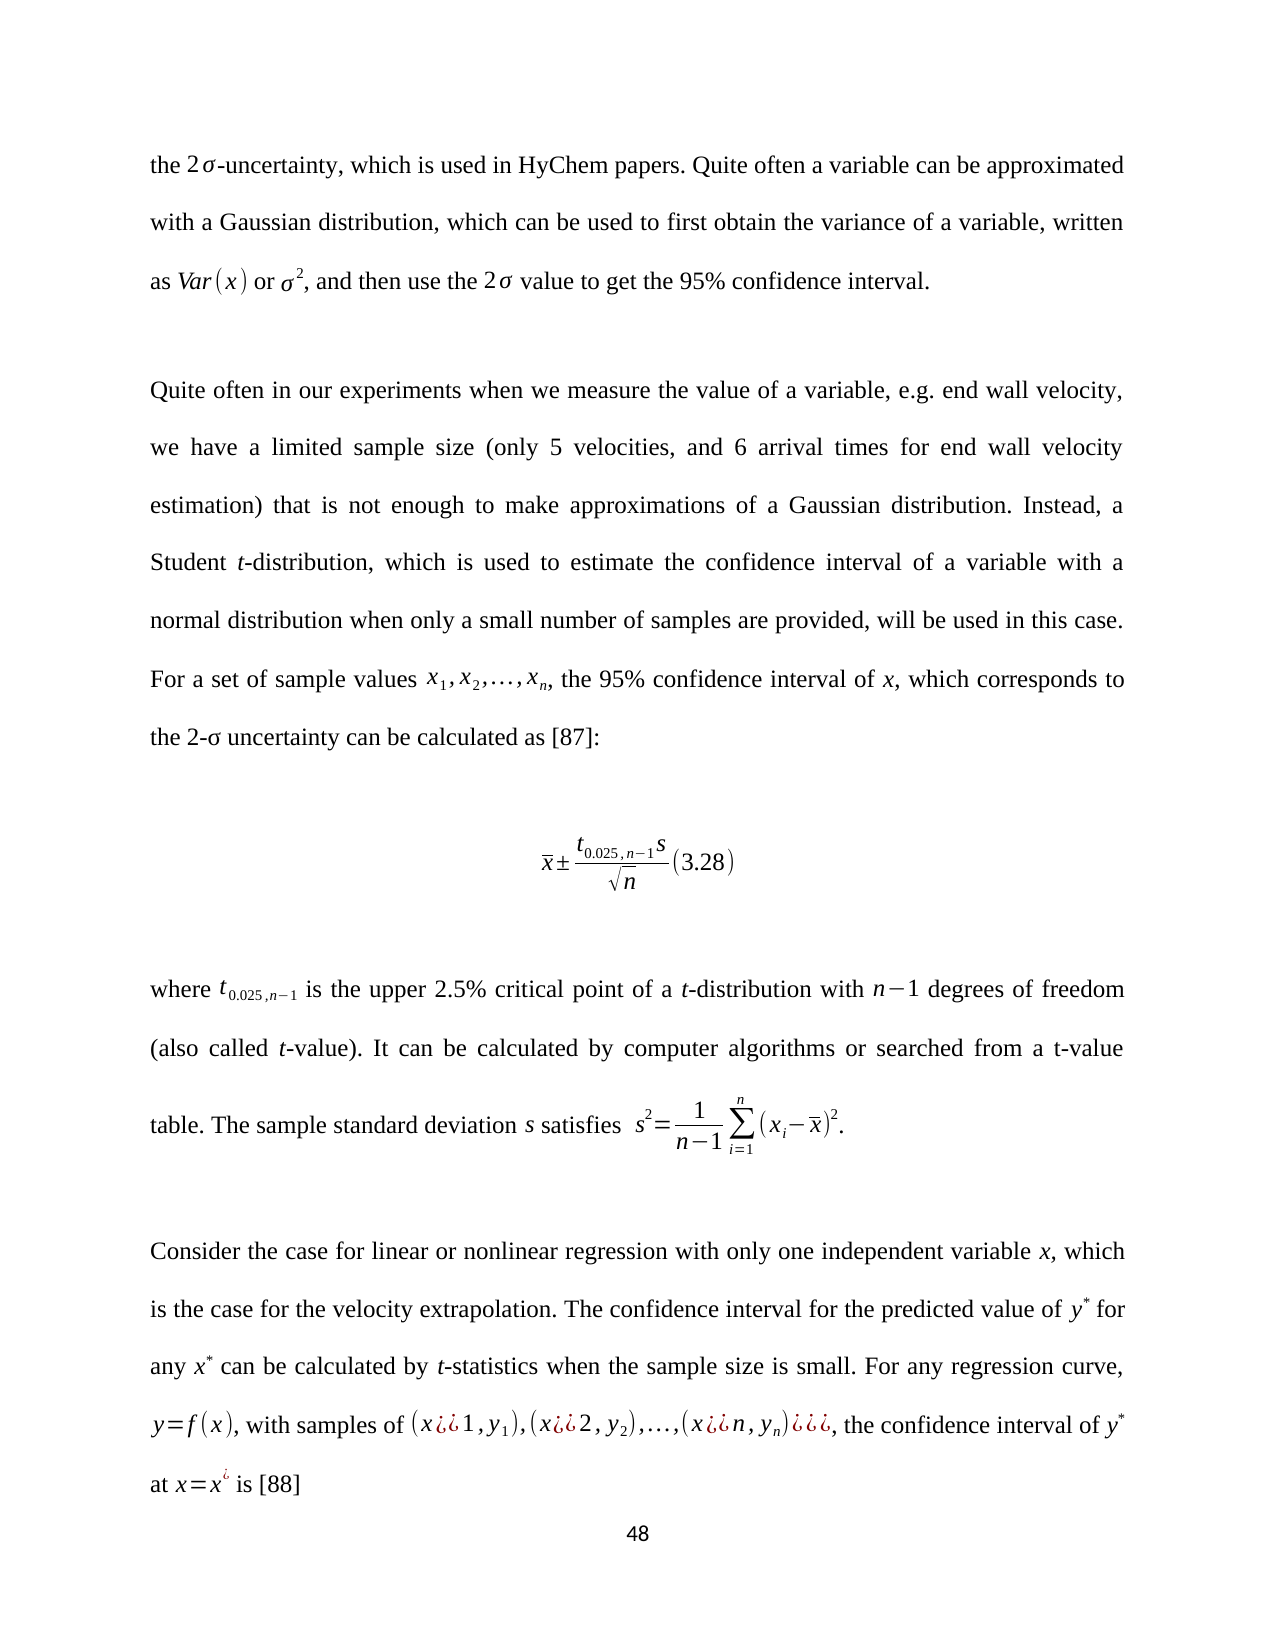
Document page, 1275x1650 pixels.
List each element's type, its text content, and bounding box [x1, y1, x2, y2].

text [150, 150, 1125, 296]
text Quite often in our experiments when we measure the value of a variable, e.g. end wall velocity, we have a limited sample size (only 5 velocities, and 6 arrival times for end wall velocity estimation) that is not enough to make approximations of a Gaussian distribution. Instead, a Student t-distribution, which is used to estimate the confidence interval of a variable with a normal distribution when only a small number of samples are provided, will be used in this case. For a set of sample values , the 95% confidence interval of x, which corresponds to the 2-σ uncertainty can be calculated as [87]: [150, 375, 1125, 751]
text Consider the case for linear or nonlinear regression with only one independent variable x, which is the case for the velocity extrapolation. The confidence interval for the predicted value of y* for any x* can be calculated by t-statistics when the sample size is small. For any regression curve, , with samples of , the confidence interval of y* at is [88] [150, 1236, 1125, 1498]
text where is the upper 2.5% critical point of a t-distribution with degrees of freedom (also called t-value). It can be calculated by computer algorithms or searched from a t-value table. The sample standard deviation satisfies . [150, 973, 1125, 1158]
